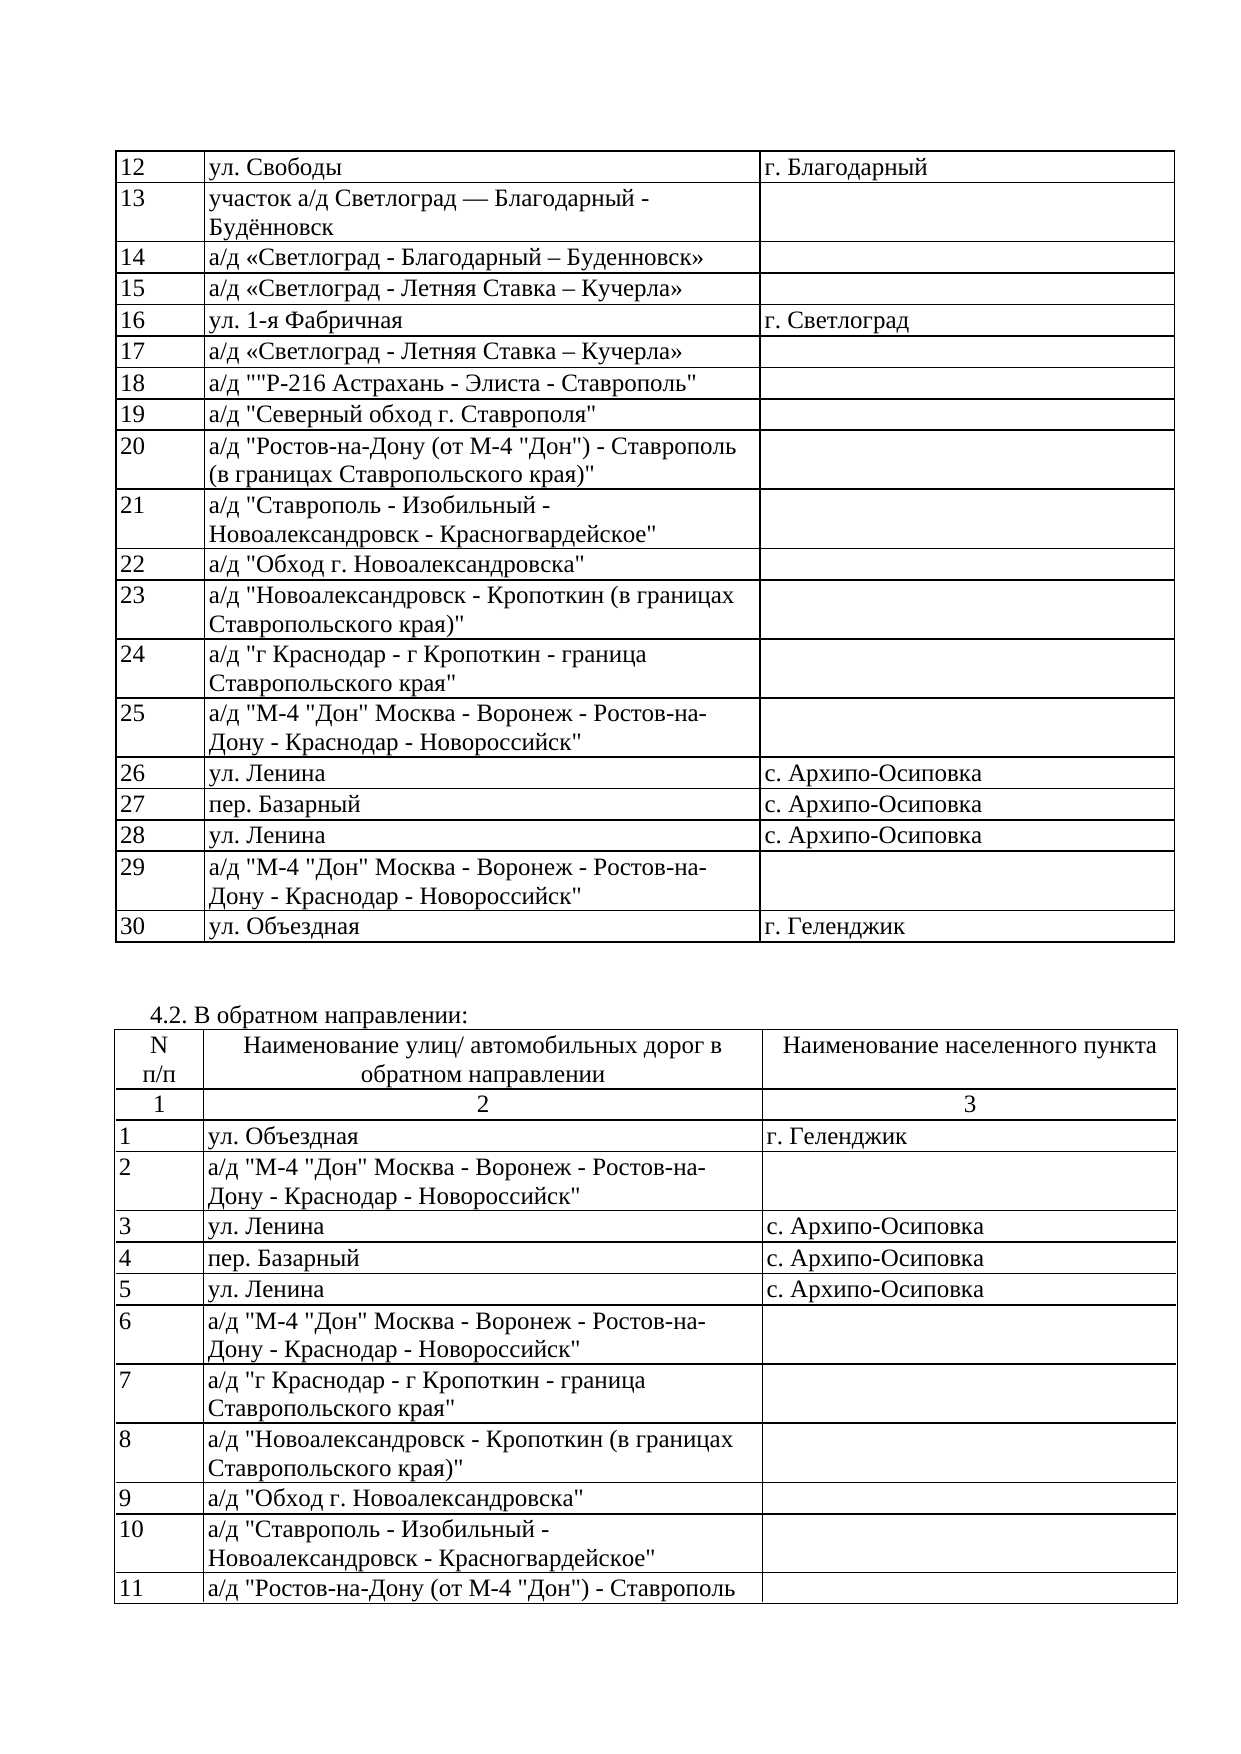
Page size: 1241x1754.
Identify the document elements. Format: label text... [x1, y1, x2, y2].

text 4.2. В обратном направлении: [150, 1000, 1090, 1029]
table_header N п/п [115, 1030, 203, 1088]
table_cell [763, 1304, 1177, 1363]
table_cell а/д "М-4 "Дон" Москва - Воронеж - Ростов-на-Дону - Краснодар - Новороссийск" [205, 699, 759, 756]
table_cell 13 [117, 183, 204, 241]
table_cell [761, 242, 1174, 272]
table_cell 11 [115, 1573, 203, 1602]
table_cell а/д "М-4 "Дон" Москва - Воронеж - Ростов-на-Дону - Краснодар - Новороссийск" [204, 1152, 762, 1210]
table_cell [761, 490, 1174, 547]
table_header Наименование населенного пункта [763, 1030, 1177, 1088]
table_cell а/д "Ставрополь - Изобильный - Новоалександровск - Красногвардейское" [204, 1515, 762, 1572]
table_cell пер. Базарный [205, 789, 759, 819]
table_cell 22 [117, 549, 204, 579]
table_cell 14 [117, 242, 204, 272]
table_cell [761, 400, 1174, 429]
table_header Наименование улиц/ автомобильных дорог в обратном направлении [204, 1030, 762, 1088]
table_cell 23 [117, 581, 204, 638]
table_cell 24 [117, 640, 204, 697]
table_cell 12 [117, 152, 204, 181]
table_cell а/д "г Краснодар - г Кропоткин - граница Ставропольского края" [204, 1365, 762, 1422]
table_cell а/д "Ростов-на-Дону (от М-4 "Дон") - Ставрополь (в границах Ставропольского края)" [205, 431, 759, 488]
table_cell а/д "г Краснодар - г Кропоткин - граница Ставропольского края" [205, 640, 759, 697]
table_cell с. Архипо-Осиповка [763, 1241, 1177, 1273]
table_cell 9 [115, 1483, 203, 1513]
table_cell 28 [117, 821, 204, 850]
table_cell а/д "Новоалександровск - Кропоткин (в границах Ставропольского края)" [204, 1424, 762, 1481]
table_cell а/д "Северный обход г. Ставрополя" [205, 400, 759, 429]
table_cell 21 [117, 490, 204, 547]
table_cell [761, 699, 1174, 756]
table_cell а/д "М-4 "Дон" Москва - Воронеж - Ростов-на-Дону - Краснодар - Новороссийск" [205, 852, 759, 909]
table_cell 27 [117, 789, 204, 819]
table_cell с. Архипо-Осиповка [761, 821, 1174, 850]
table_cell ул. Ленина [205, 821, 759, 850]
table_cell с. Архипо-Осиповка [763, 1210, 1177, 1241]
table_cell участок а/д Светлоград — Благодарный - Будённовск [205, 183, 759, 241]
table_cell [761, 640, 1174, 697]
table_cell 29 [117, 852, 204, 909]
table_cell 8 [115, 1423, 203, 1481]
table_cell 25 [117, 699, 204, 756]
table_cell а/д ""Р-216 Астрахань - Элиста - Ставрополь" [205, 368, 759, 398]
table_cell ул. Свободы [205, 152, 759, 181]
table_cell пер. Базарный [204, 1243, 762, 1273]
table_cell с. Архипо-Осиповка [763, 1273, 1177, 1304]
table_cell ул. 1-я Фабричная [205, 305, 759, 335]
table_cell [763, 1481, 1177, 1513]
table_cell 1 [115, 1089, 203, 1119]
table_cell 20 [117, 431, 204, 488]
table_cell [763, 1572, 1177, 1602]
table_cell с. Архипо-Осиповка [761, 758, 1174, 787]
table_cell а/д "Новоалександровск - Кропоткин (в границах Ставропольского края)" [205, 581, 759, 638]
table_cell 6 [115, 1305, 203, 1363]
table_cell [761, 183, 1174, 241]
table_cell [763, 1422, 1177, 1481]
table_cell г. Геленджик [763, 1119, 1177, 1151]
table_cell г. Светлоград [761, 305, 1174, 335]
table_cell ул. Ленина [204, 1274, 762, 1304]
table_cell [761, 852, 1174, 909]
table_cell г. Геленджик [761, 911, 1174, 941]
table_cell а/д "Обход г. Новоалександровска" [204, 1483, 762, 1513]
table_cell 10 [115, 1514, 203, 1572]
table_cell 16 [117, 305, 204, 335]
table_cell [761, 337, 1174, 366]
table_cell [761, 431, 1174, 488]
table_cell ул. Объездная [205, 911, 759, 941]
table_cell ул. Ленина [204, 1211, 762, 1241]
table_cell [204, 1573, 762, 1602]
table_cell [761, 549, 1174, 579]
table_cell 2 [115, 1152, 203, 1210]
table_cell 30 [117, 911, 204, 941]
table_cell [763, 1363, 1177, 1422]
table_cell 26 [117, 758, 204, 787]
table_cell а/д "М-4 "Дон" Москва - Воронеж - Ростов-на-Дону - Краснодар - Новороссийск" [204, 1306, 762, 1363]
table_cell 7 [115, 1364, 203, 1422]
table_cell 4 [115, 1242, 203, 1273]
table_cell а/д «Светлоград - Летняя Ставка – Кучерла» [205, 337, 759, 366]
table_cell [763, 1151, 1177, 1210]
table_cell [761, 368, 1174, 398]
table_cell [761, 581, 1174, 638]
table_cell 15 [117, 274, 204, 303]
table_cell а/д "Обход г. Новоалександровска" [205, 549, 759, 579]
table_cell ул. Объездная [204, 1121, 762, 1151]
table_cell 2 [204, 1090, 762, 1119]
table_cell а/д "Ставрополь - Изобильный - Новоалександровск - Красногвардейское" [205, 490, 759, 547]
table_cell а/д «Светлоград - Летняя Ставка – Кучерла» [205, 274, 759, 303]
table_cell 3 [763, 1088, 1177, 1119]
table_cell 1 [115, 1120, 203, 1151]
table_cell 5 [115, 1274, 203, 1304]
table_cell 18 [117, 368, 204, 398]
table_cell [763, 1513, 1177, 1572]
table_cell [761, 274, 1174, 303]
table_cell 17 [117, 337, 204, 366]
table_cell 3 [115, 1211, 203, 1241]
table_cell а/д «Светлоград - Благодарный – Буденновск» [205, 242, 759, 272]
table_cell 19 [117, 400, 204, 429]
table_cell г. Благодарный [761, 152, 1174, 181]
table_cell с. Архипо-Осиповка [761, 789, 1174, 819]
table_cell ул. Ленина [205, 758, 759, 787]
